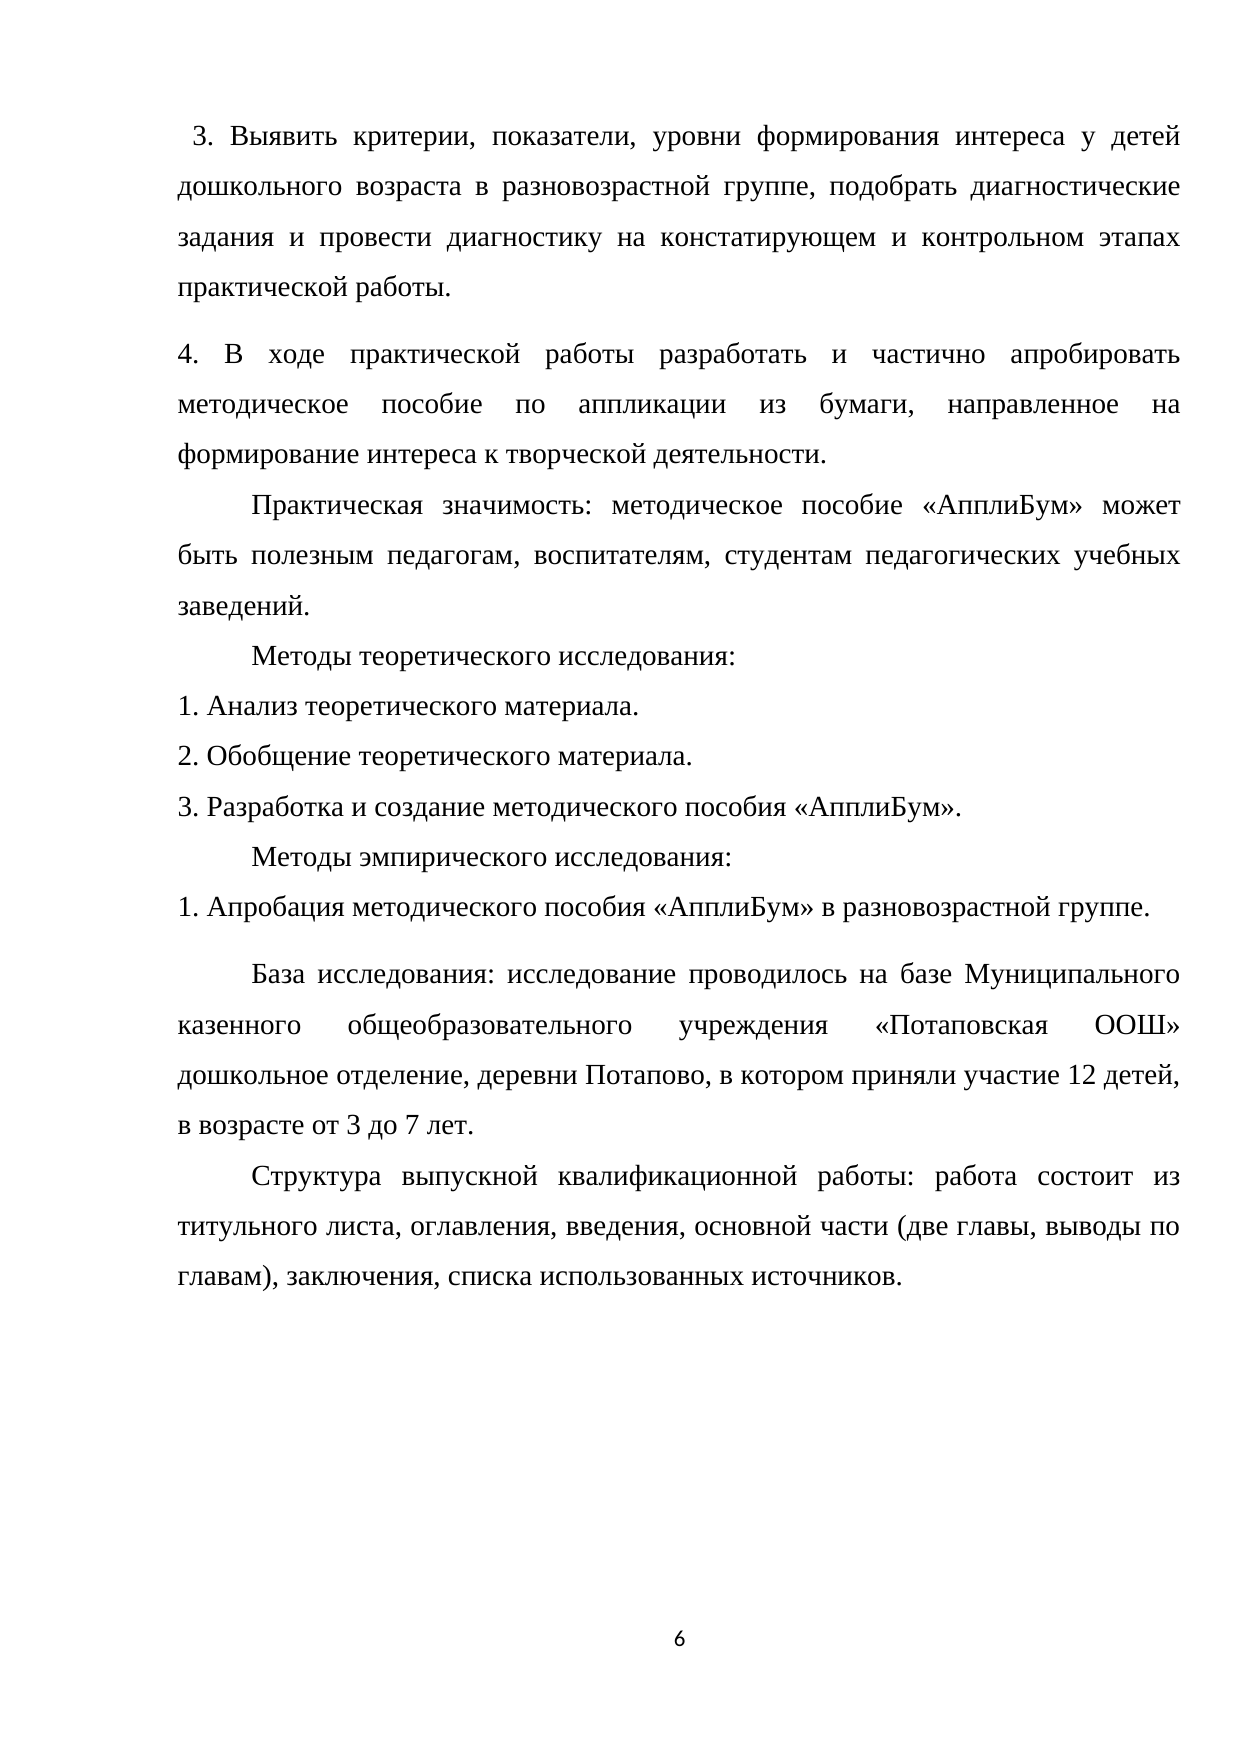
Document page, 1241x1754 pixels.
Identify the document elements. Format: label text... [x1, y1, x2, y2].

text 1. Анализ теоретического материала. [177, 688, 1181, 722]
text Практическая значимость: методическое пособие «АпплиБум» может быть полезным педагогам, воспитателям, студентам педагогических учебных заведений. [177, 487, 1181, 621]
text 3. Разработка и создание методического пособия «АпплиБум». [177, 789, 1181, 822]
text Структура выпускной квалификационной работы: работа состоит из титульного листа, оглавления, введения, основной части (две главы, выводы по главам), заключения, списка использованных источников. [177, 1158, 1181, 1292]
text 3. Выявить критерии, показатели, уровни формирования интереса у детей дошкольного возраста в разновозрастной группе, подобрать диагностические задания и провести диагностику на констатирующем и контрольном этапах практической работы. [177, 118, 1181, 303]
text Методы теоретического исследования: [177, 638, 1181, 671]
text База исследования: исследование проводилось на базе Муниципального казенного общеобразовательного учреждения «Потаповская ООШ» дошкольное отделение, деревни Потапово, в котором приняли участие 12 детей, в возрасте от 3 до 7 лет. [177, 956, 1181, 1141]
text 1. Апробация методического пособия «АпплиБум» в разновозрастной группе. [177, 889, 1181, 923]
text 4. В ходе практической работы разработать и частично апробировать методическое пособие по аппликации из бумаги, направленное на формирование интереса к творческой деятельности. [177, 336, 1181, 470]
text Методы эмпирического исследования: [177, 839, 1181, 873]
text 2. Обобщение теоретического материала. [177, 738, 1181, 772]
